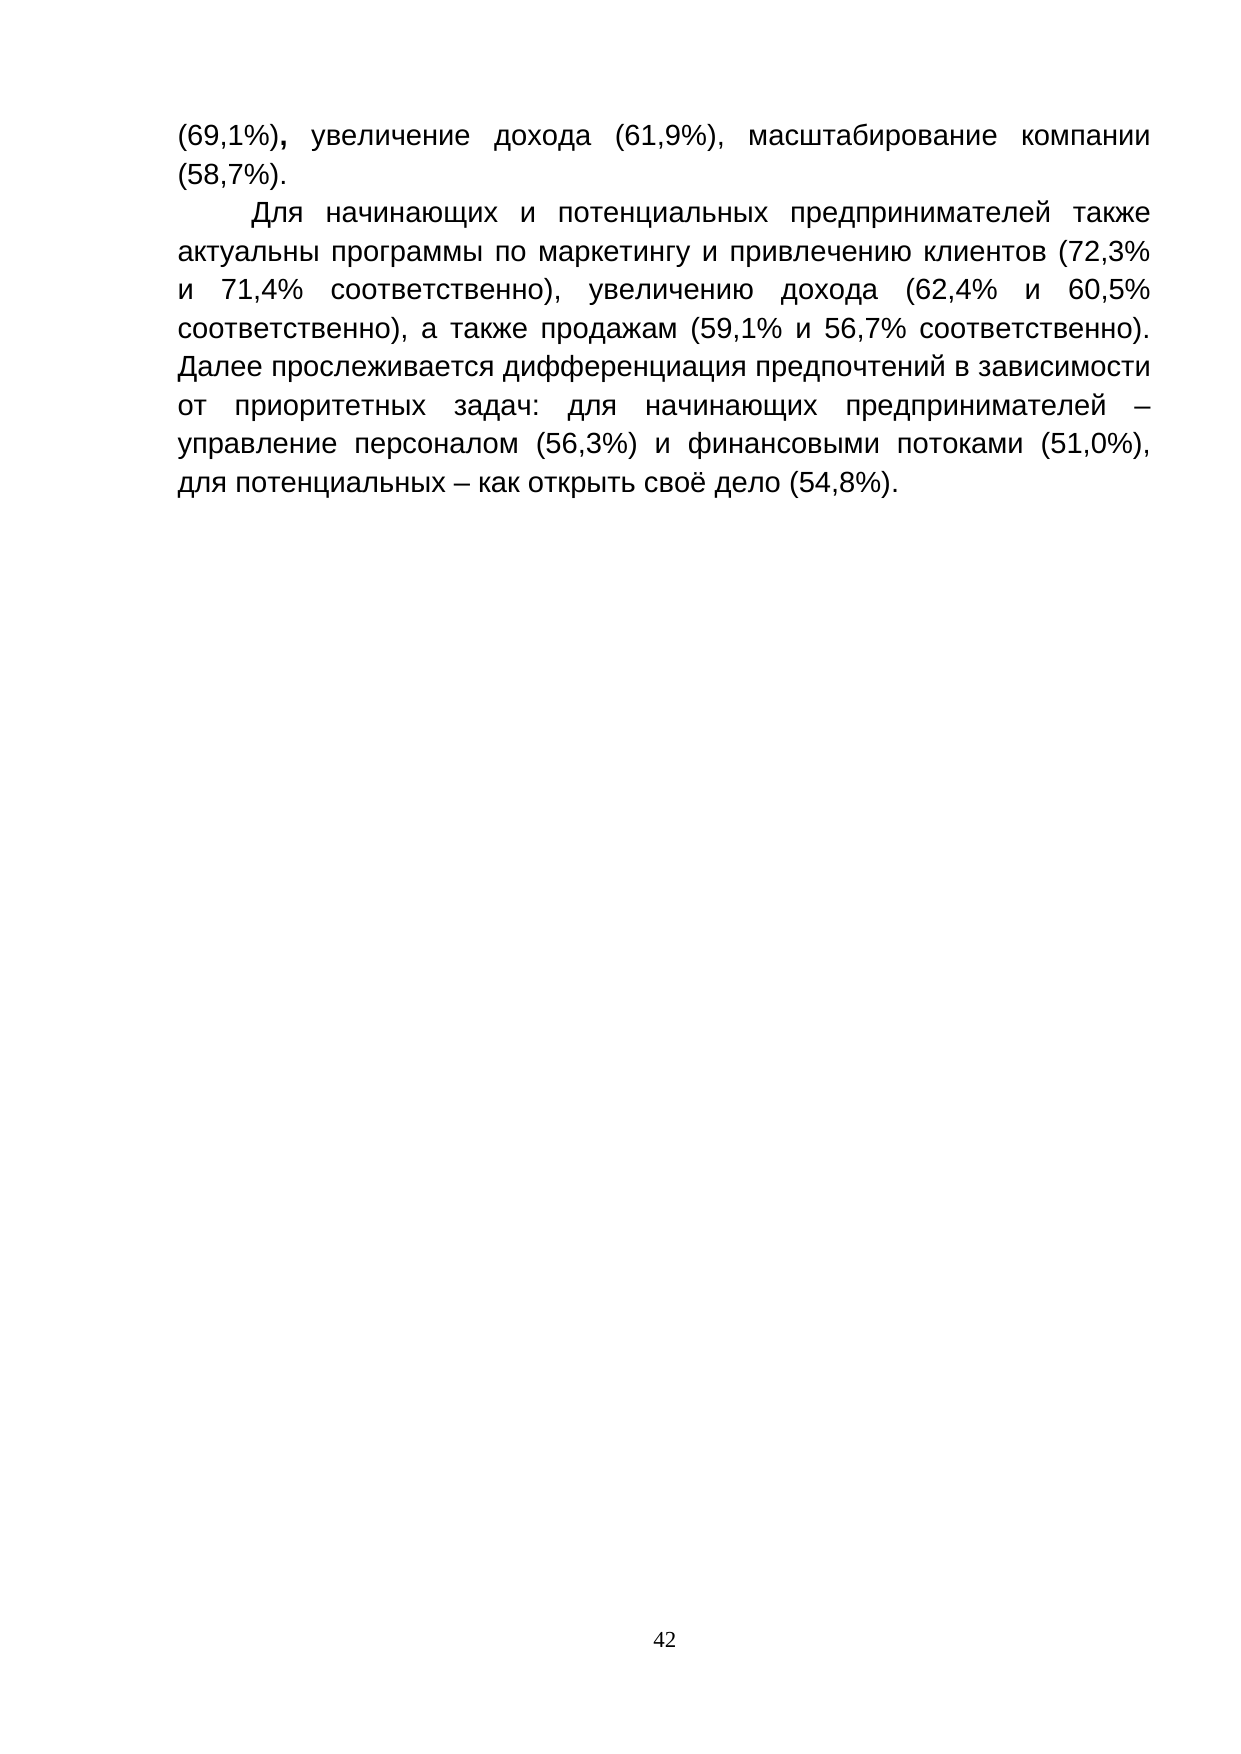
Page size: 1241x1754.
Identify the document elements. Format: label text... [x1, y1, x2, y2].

list Для начинающих и потенциальных предпринимателей также актуальны программы по маркетингу и привлечению клиентов (72,3% и 71,4% соответственно), увеличению дохода (62,4% и 60,5% соответственно), а также продажам (59,1% и 56,7% соответственно). Далее прослеживается дифференциация предпочтений в зависимости от приоритетных задач: для начинающих предпринимателей –управление персоналом (56,3%) и финансовыми потоками (51,0%), для потенциальных – как открыть своё дело (54,8%). [177, 195, 1152, 498]
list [177, 118, 1152, 190]
